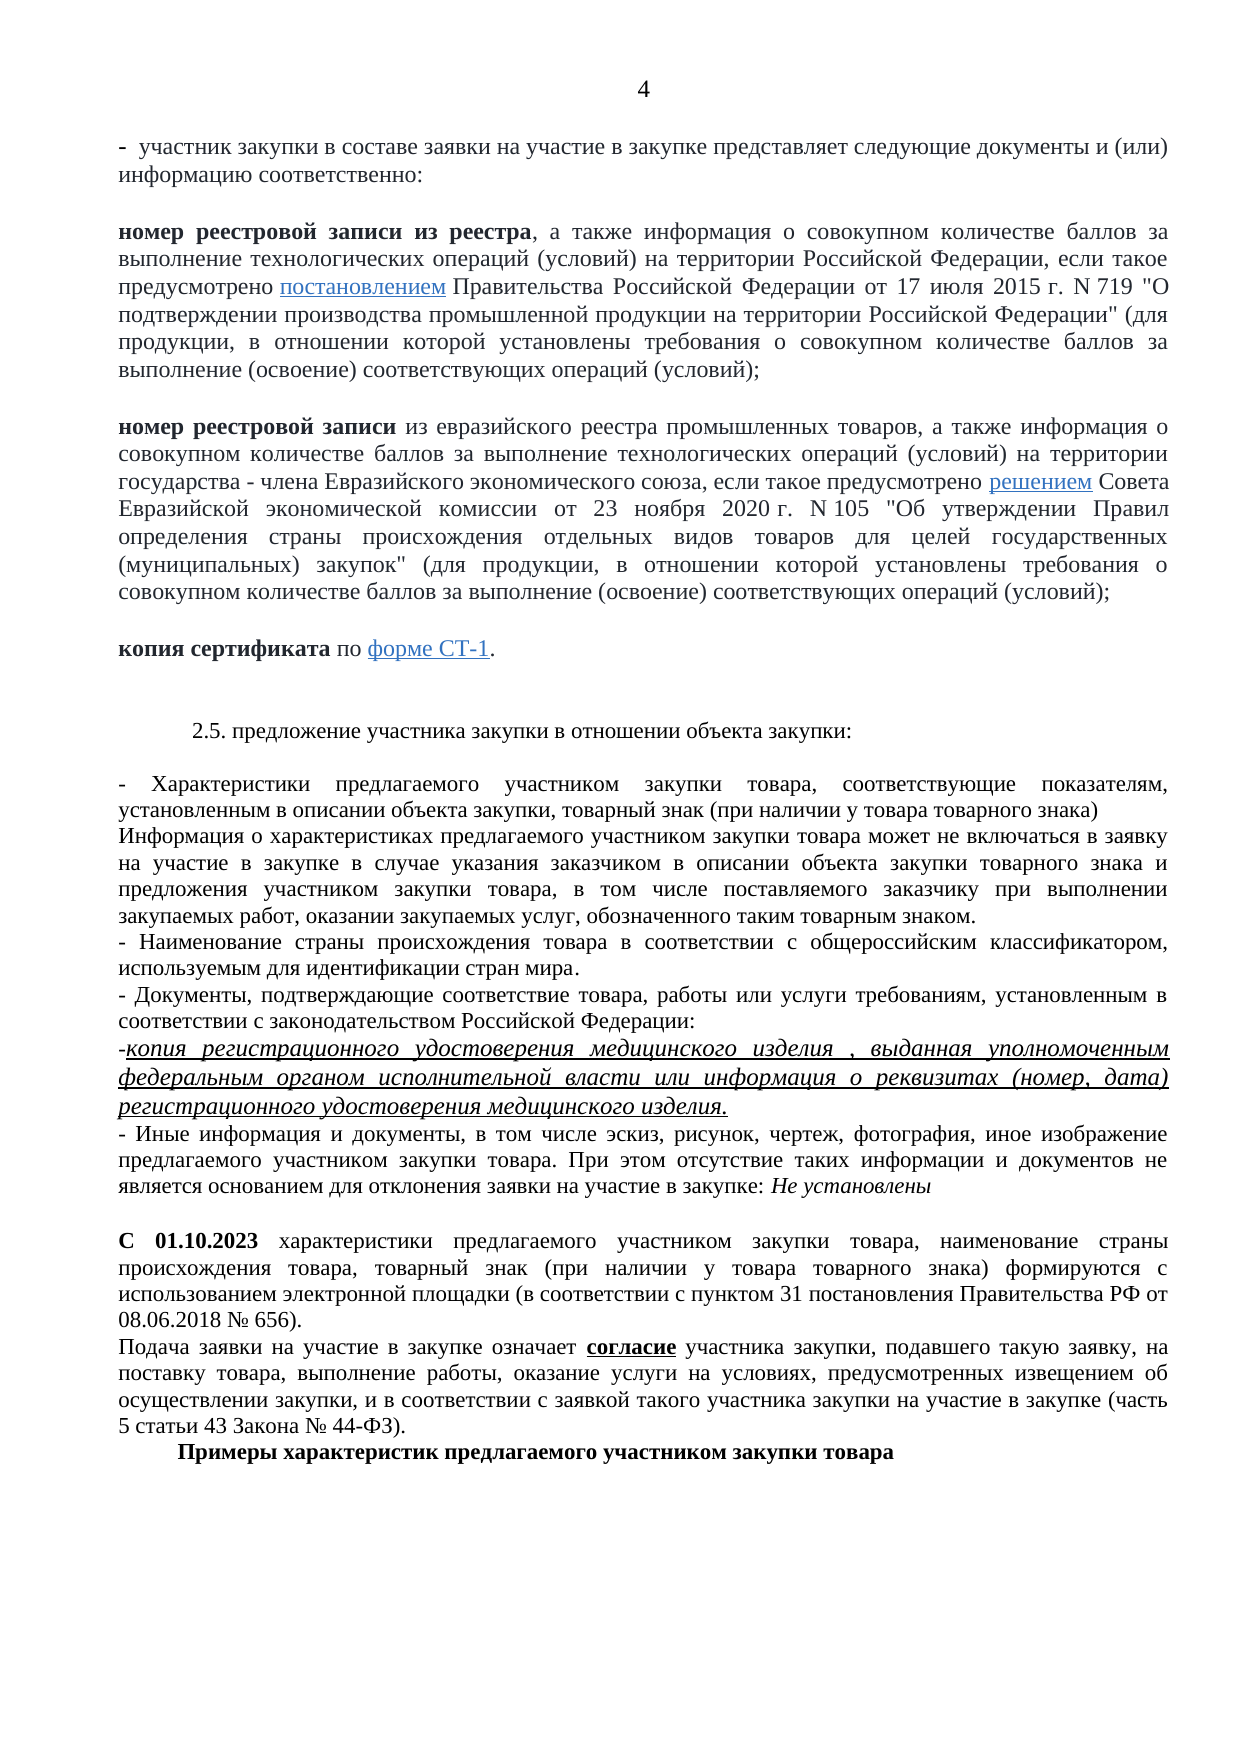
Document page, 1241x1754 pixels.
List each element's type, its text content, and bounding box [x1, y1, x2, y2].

text -копия регистрационного удостоверения медицинского изделия , выданная уполномоченным федеральным органом исполнительной власти или информация о реквизитах (номер, дата) регистрационного удостоверения медицинского изделия. [118, 1033, 1169, 1087]
text Информация о характеристиках предлагаемого участником закупки товара может не включаться в заявку на участие в закупке в случае указания заказчиком в описании объекта закупки товарного знака и предложения участником закупки товара, в том числе поставляемого заказчику при выполнении закупаемых работ, оказании закупаемых услуг, обозначенного таким товарным знаком. [118, 823, 1169, 928]
text 2.5. предложение участника закупки в отношении объекта закупки: [118, 717, 1169, 743]
text копия сертификата по форме СТ-1. [118, 634, 1169, 662]
text - участник закупки в составе заявки на участие в закупке представляет следующие документы и (или) информацию соответственно: [118, 131, 1169, 188]
text номер реестровой записи из реестра, а также информация о совокупном количестве баллов за выполнение технологических операций (условий) на территории Российской Федерации, если такое предусмотрено постановлением Правительства Российской Федерации от 17 июля 2015 г. N 719 "О подтверждении производства промышленной продукции на территории Российской Федерации" (для продукции, в отношении которой установлены требования о совокупном количестве баллов за выполнение (освоение) соответствующих операций (условий); [118, 217, 1169, 382]
text Примеры характеристик предлагаемого участником закупки товара [118, 1438, 1169, 1465]
text -копия регистрационного удостоверения медицинского изделия , выданная уполномоченным федеральным органом исполнительной власти или информация о реквизитах (номер, дата) регистрационного удостоверения медицинского изделия. [118, 1089, 1169, 1120]
text Подача заявки на участие в закупке означает согласие участника закупки, подавшего такую заявку, на поставку товара, выполнение работы, оказание услуги на условиях, предусмотренных извещением об осуществлении закупки, и в соответствии с заявкой такого участника закупки на участие в закупке (часть 5 статьи 43 Закона № 44-ФЗ). [118, 1333, 1169, 1438]
text - Наименование страны происхождения товара в соответствии с общероссийским классификатором, используемым для идентификации стран мира. [118, 928, 1169, 981]
text - Характеристики предлагаемого участником закупки товара, соответствующие показателям, установленным в описании объекта закупки, товарный знак (при наличии у товара товарного знака) [118, 770, 1169, 823]
text - Документы, подтверждающие соответствие товара, работы или услуги требованиям, установленным в соответствии с законодательством Российской Федерации: [118, 981, 1169, 1033]
text - Иные информация и документы, в том числе эскиз, рисунок, чертеж, фотография, иное изображение предлагаемого участником закупки товара. При этом отсутствие таких информации и документов не является основанием для отклонения заявки на участие в закупке: Не установлены [118, 1120, 1169, 1199]
text С 01.10.2023 характеристики предлагаемого участником закупки товара, наименование страны происхождения товара, товарный знак (при наличии у товара товарного знака) формируются с использованием электронной площадки (в соответствии с пунктом 31 постановления Правительства РФ от 08.06.2018 № 656). [118, 1227, 1169, 1333]
text номер реестровой записи из евразийского реестра промышленных товаров, а также информация о совокупном количестве баллов за выполнение технологических операций (условий) на территории государства - члена Евразийского экономического союза, если такое предусмотрено решением Совета Евразийской экономической комиссии от 23 ноября 2020 г. N 105 "Об утверждении Правил определения страны происхождения отдельных видов товаров для целей государственных (муниципальных) закупок" (для продукции, в отношении которой установлены требования о совокупном количестве баллов за выполнение (освоение) соответствующих операций (условий); [118, 412, 1169, 605]
